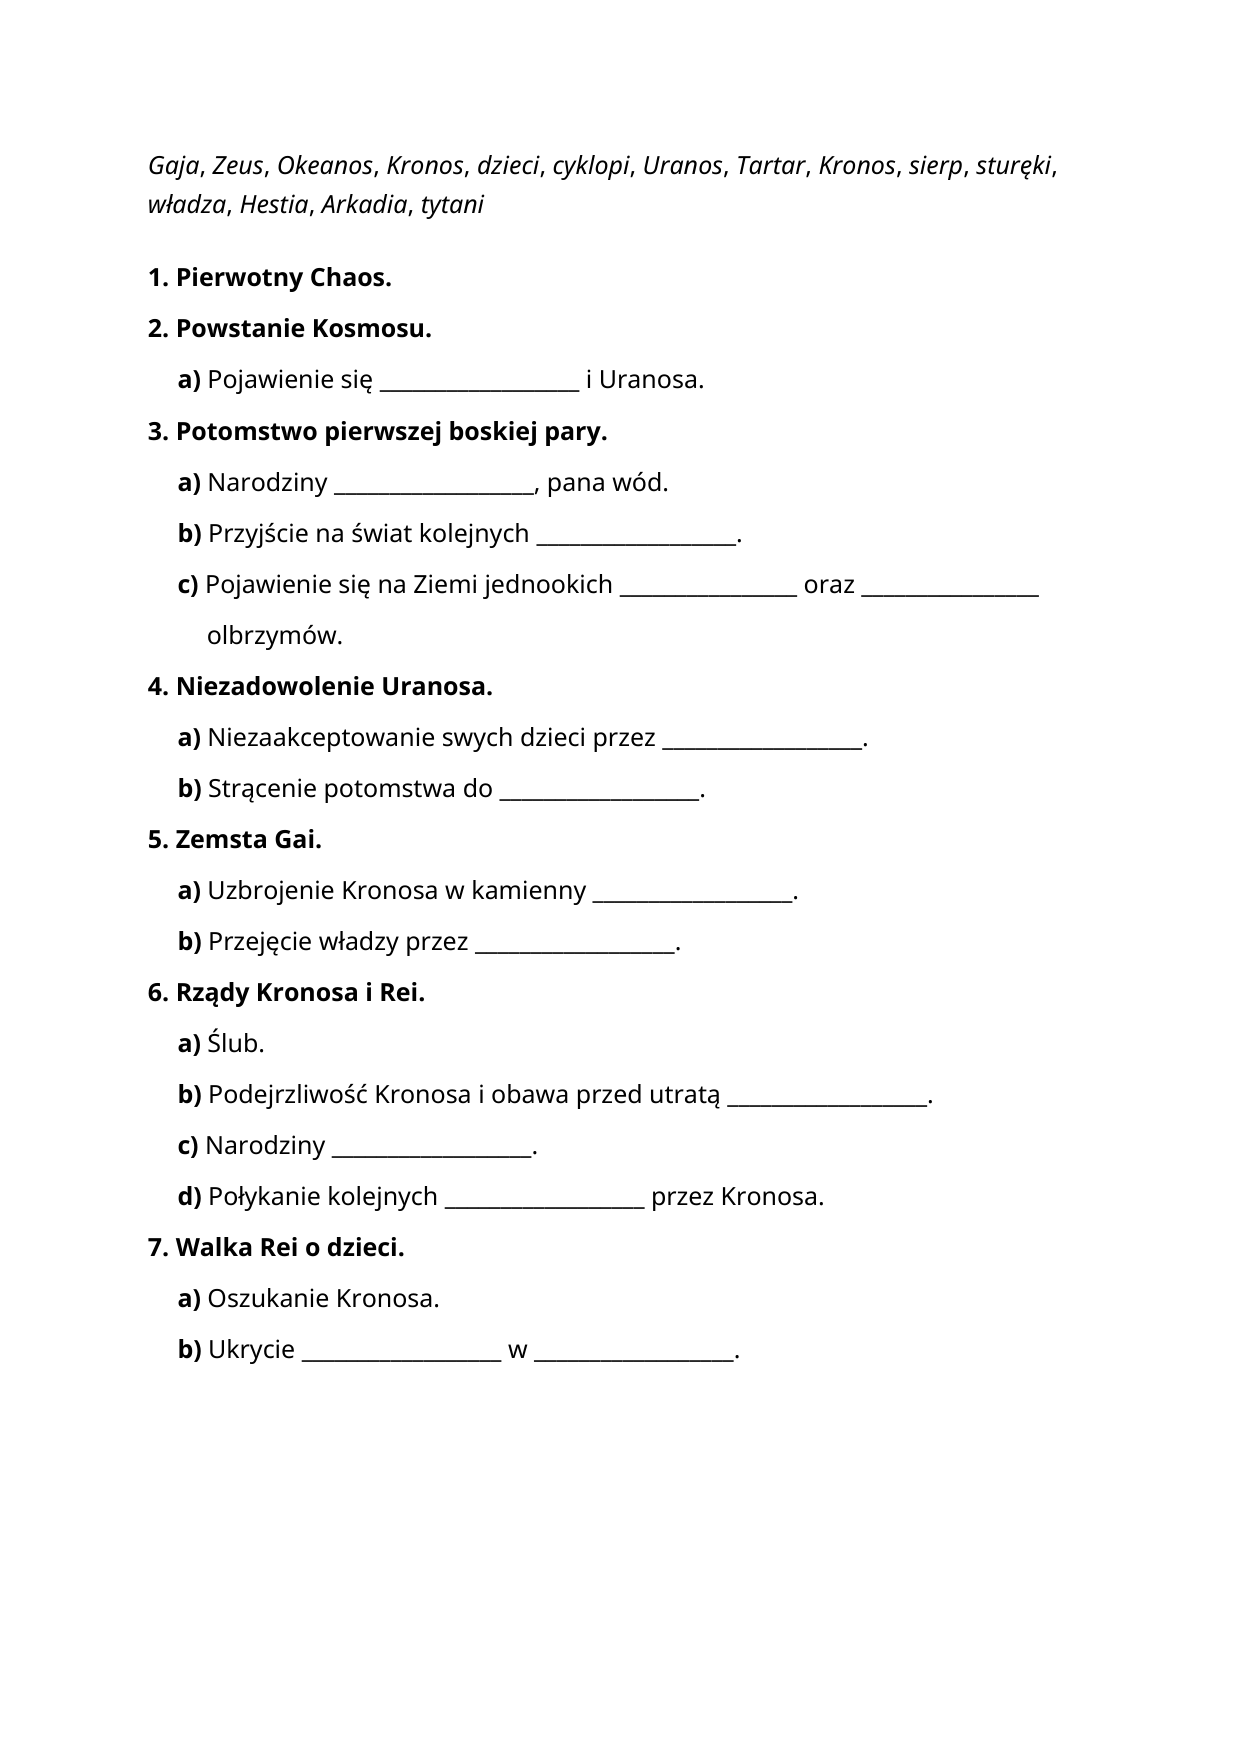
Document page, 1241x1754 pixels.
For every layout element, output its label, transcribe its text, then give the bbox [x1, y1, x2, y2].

text b) Przejęcie władzy przez __________________. [177, 923, 1093, 958]
text b) Podejrzliwość Kronosa i obawa przed utratą __________________. [177, 1077, 1093, 1111]
text 2. Powstanie Kosmosu. [148, 311, 1093, 345]
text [148, 148, 1093, 221]
text 4. Niezadowolenie Uranosa. [148, 668, 1093, 702]
text 7. Walka Rei o dzieci. [148, 1230, 1093, 1264]
text a) Pojawienie się __________________ i Uranosa. [177, 362, 1093, 396]
text a) Uzbrojenie Kronosa w kamienny __________________. [177, 872, 1093, 907]
text b) Przyjście na świat kolejnych __________________. [177, 515, 1093, 549]
text b) Ukrycie __________________ w __________________. [177, 1332, 1093, 1366]
text b) Strącenie potomstwa do __________________. [177, 770, 1093, 804]
text a) Niezaakceptowanie swych dzieci przez __________________. [177, 719, 1093, 753]
text a) Ślub. [177, 1026, 1093, 1060]
text a) Narodziny __________________, pana wód. [177, 464, 1093, 498]
text 3. Potomstwo pierwszej boskiej pary. [148, 413, 1093, 447]
text c) Narodziny __________________. [177, 1128, 1093, 1162]
text 6. Rządy Kronosa i Rei. [148, 974, 1093, 1009]
text 5. Zemsta Gai. [148, 821, 1093, 856]
text a) Oszukanie Kronosa. [177, 1281, 1093, 1315]
text c) Pojawienie się na Ziemi jednookich ________________ oraz ________________ olbrzymów. [177, 566, 1093, 651]
text d) Połykanie kolejnych __________________ przez Kronosa. [177, 1179, 1093, 1213]
text 1. Pierwotny Chaos. [148, 260, 1093, 294]
